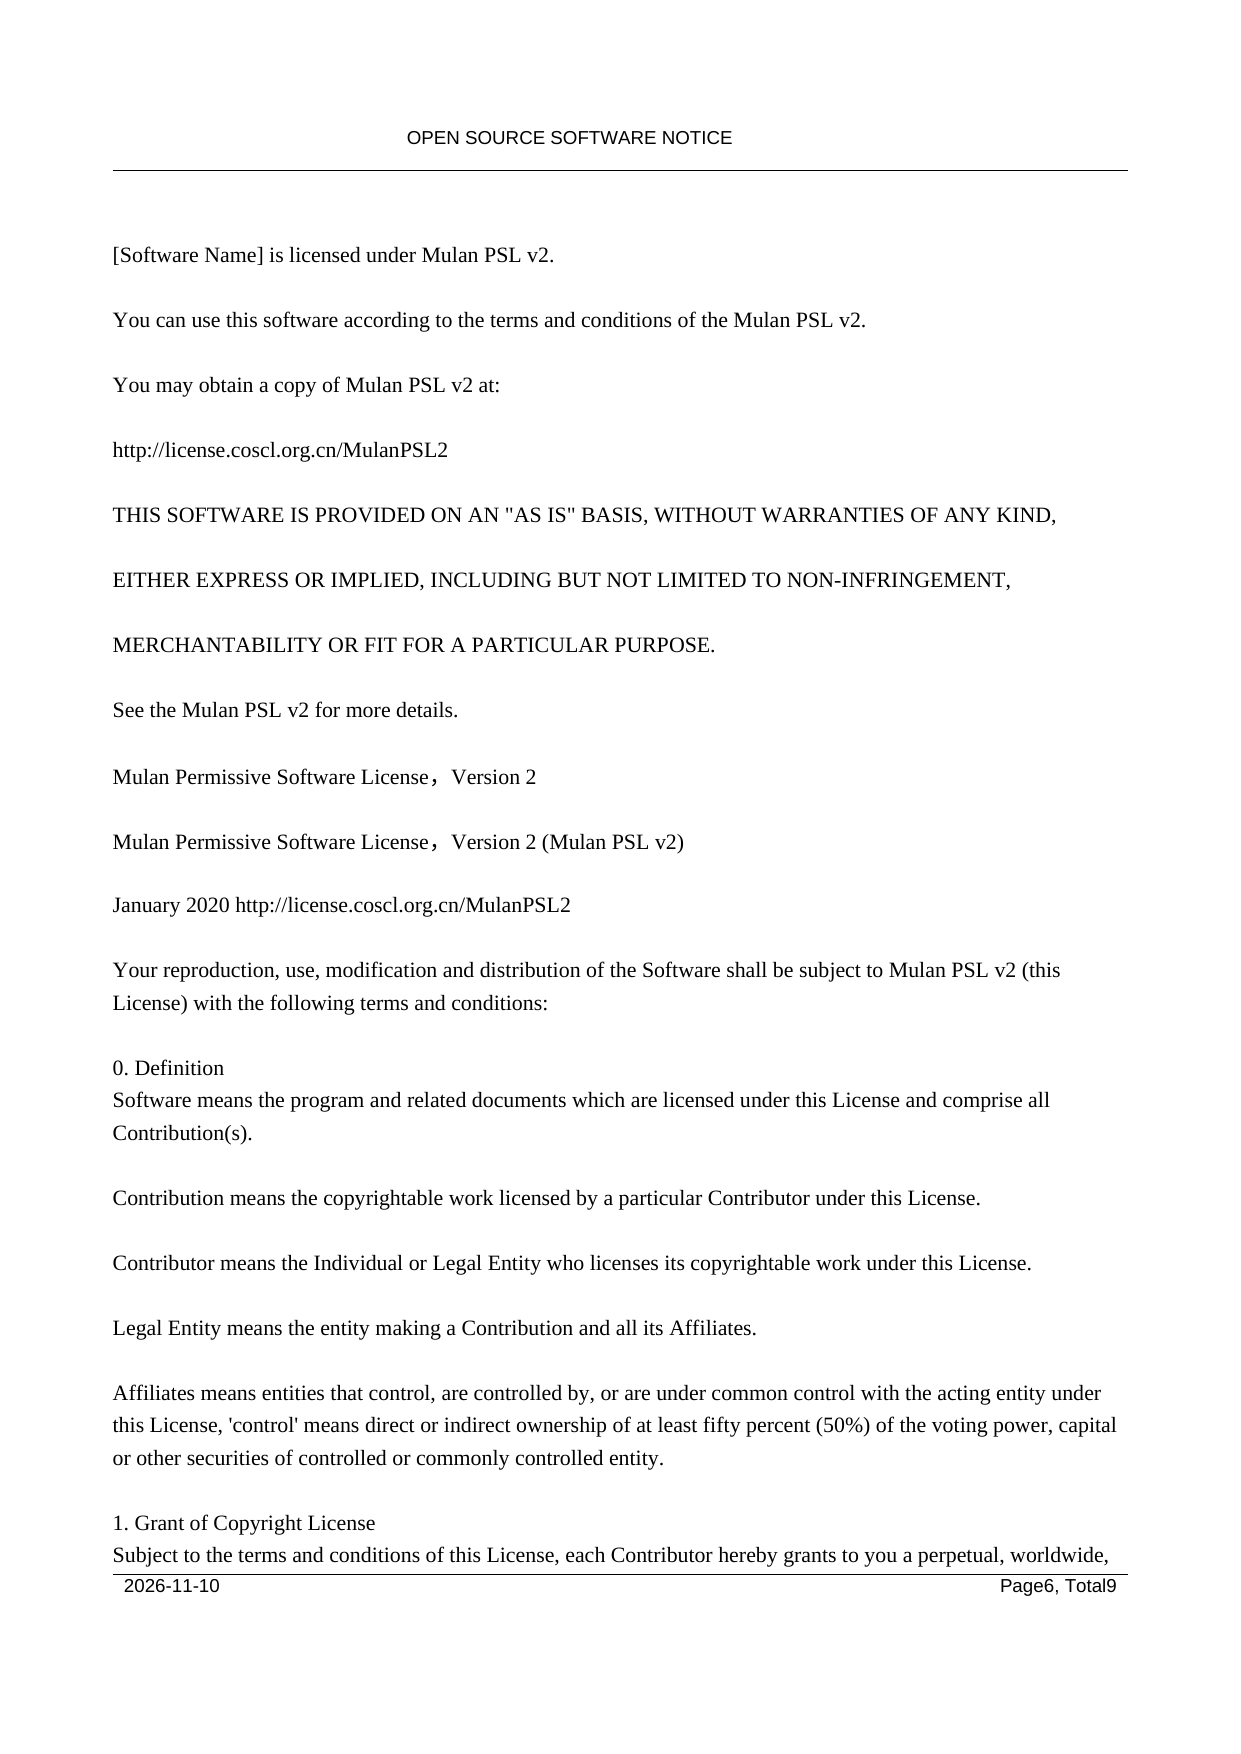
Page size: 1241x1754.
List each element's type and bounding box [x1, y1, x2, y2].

text [112, 206, 1128, 1571]
